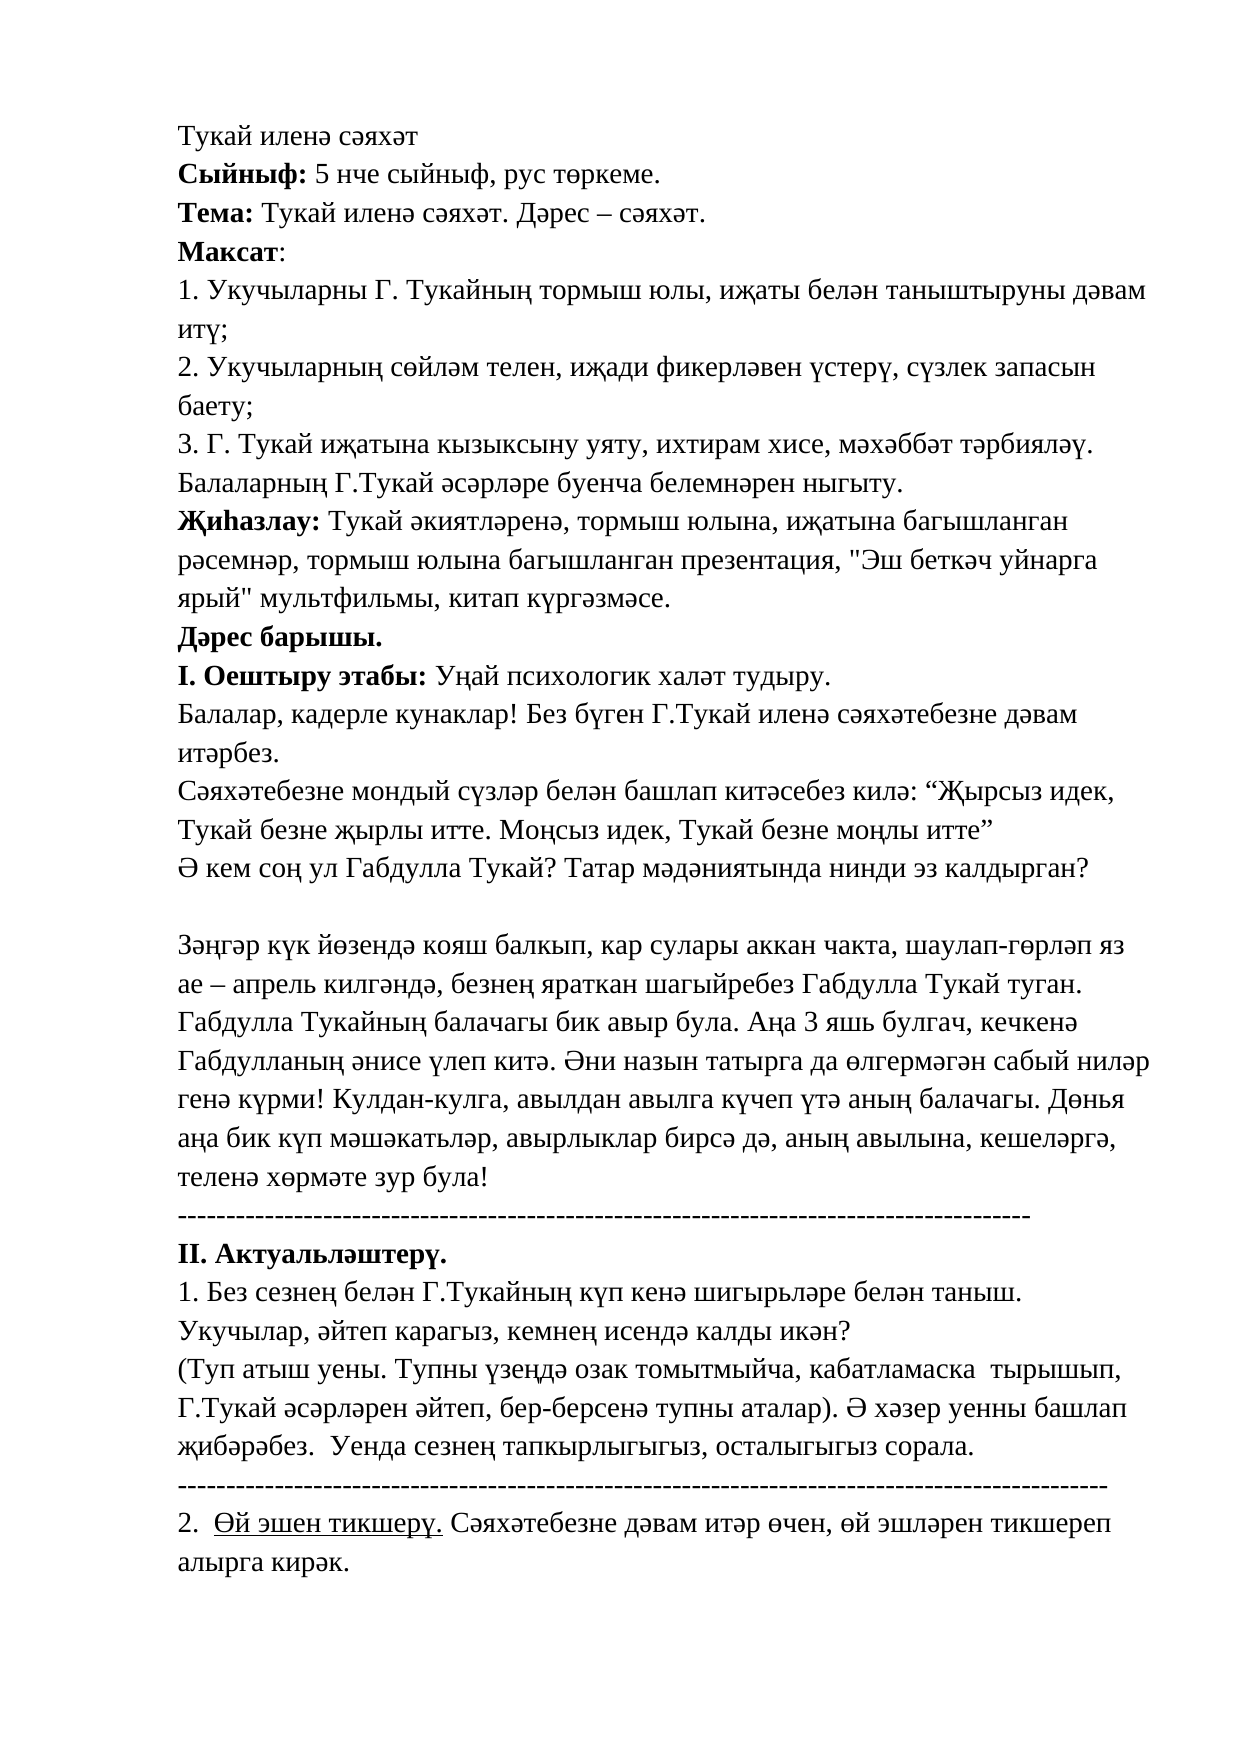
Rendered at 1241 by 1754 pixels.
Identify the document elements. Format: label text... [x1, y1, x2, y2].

text Балалар, кадерле кунаклар! Без бүген Г.Тукай иленә сәяхәтебезне дәвам итәрбез. [177, 696, 1152, 768]
text Ә кем соң ул Габдулла Тукай? Татар мәдәниятында нинди эз калдырган? [177, 850, 1152, 884]
text Балаларның Г.Тукай әсәрләре буенча белемнәрен ныгыту. [177, 465, 1152, 498]
text Тема: Тукай иленә сәяхәт. Дәрес – сәяхәт. [177, 195, 1152, 229]
text 1. Укучыларны Г. Тукайның тормыш юлы, иҗаты белән таныштыруны дәвам итү; [177, 272, 1152, 344]
text Тукай иленә сәяхәт [177, 118, 1152, 152]
text Сәяхәтебезне мондый сүзләр белән башлап китәсебез килә: “Җырсыз идек, Тукай безне җырлы итте. Моңсыз идек, Тукай безне моңлы итте” [177, 773, 1152, 845]
text Сыйныф: 5 нче сыйныф, рус төркеме. [177, 157, 1152, 190]
text ---------------------------------------------------------------------------------------- [177, 1197, 1152, 1231]
text Җиһазлау: Тукай әкиятләренә, тормыш юлына, иҗатына багышланган рәсемнәр, тормыш юлына багышланган презентация, "Эш беткәч уйнарга ярый" мультфильмы, китап күргәзмәсе. [177, 503, 1152, 614]
text 2. Өй эшен тикшерү. Сәяхәтебезне дәвам итәр өчен, өй эшләрен тикшереп алырга кирәк. [177, 1506, 1152, 1578]
text II. Актуальләштерү. [177, 1236, 1152, 1269]
text 3. Г. Тукай иҗатына кызыксыну уяту, ихтирам хисе, мәхәббәт тәрбияләү. [177, 426, 1152, 460]
text Максат: [177, 234, 1152, 267]
text Зәңгәр күк йөзендә кояш балкып, кар сулары аккан чакта, шаулап-гөрләп яз ае – апрель килгәндә, безнең яраткан шагыйребез Габдулла Тукай туган. Габдулла Тукайның балачагы бик авыр була. Аңа 3 яшь булгач, кечкенә Габдулланың әнисе үлеп китә. Әни назын татырга да өлгермәгән сабый ниләр генә күрми! Кулдан-кулга, авылдан авылга күчеп үтә аның балачагы. Дөнья аңа бик күп мәшәкатьләр, авырлыклар бирсә дә, аның авылына, кешеләргә, теленә хөрмәте зур була! [177, 927, 1152, 1192]
text 1. Без сезнең белән Г.Тукайның күп кенә шигырьләре белән таныш. Укучылар, әйтеп карагыз, кемнең исендә калды икән? [177, 1274, 1152, 1346]
text ------------------------------------------------------------------------------------------------ [177, 1467, 1152, 1501]
text I. Оештыру этабы: Уңай психологик халәт тудыру. [177, 658, 1152, 691]
text 2. Укучыларның сөйләм телен, иҗади фикерләвен үстерү, сүзлек запасын баету; [177, 349, 1152, 421]
text (Туп атыш уены. Тупны үзеңдә озак томытмыйча, кабатламаска тырышып, Г.Тукай әсәрләрен әйтеп, бер-берсенә тупны аталар). Ә хәзер уенны башлап җибәрәбез. Уенда сезнең тапкырлыгыгыз, осталыгыгыз сорала. [177, 1351, 1152, 1462]
text Дәрес барышы. [177, 619, 1152, 653]
